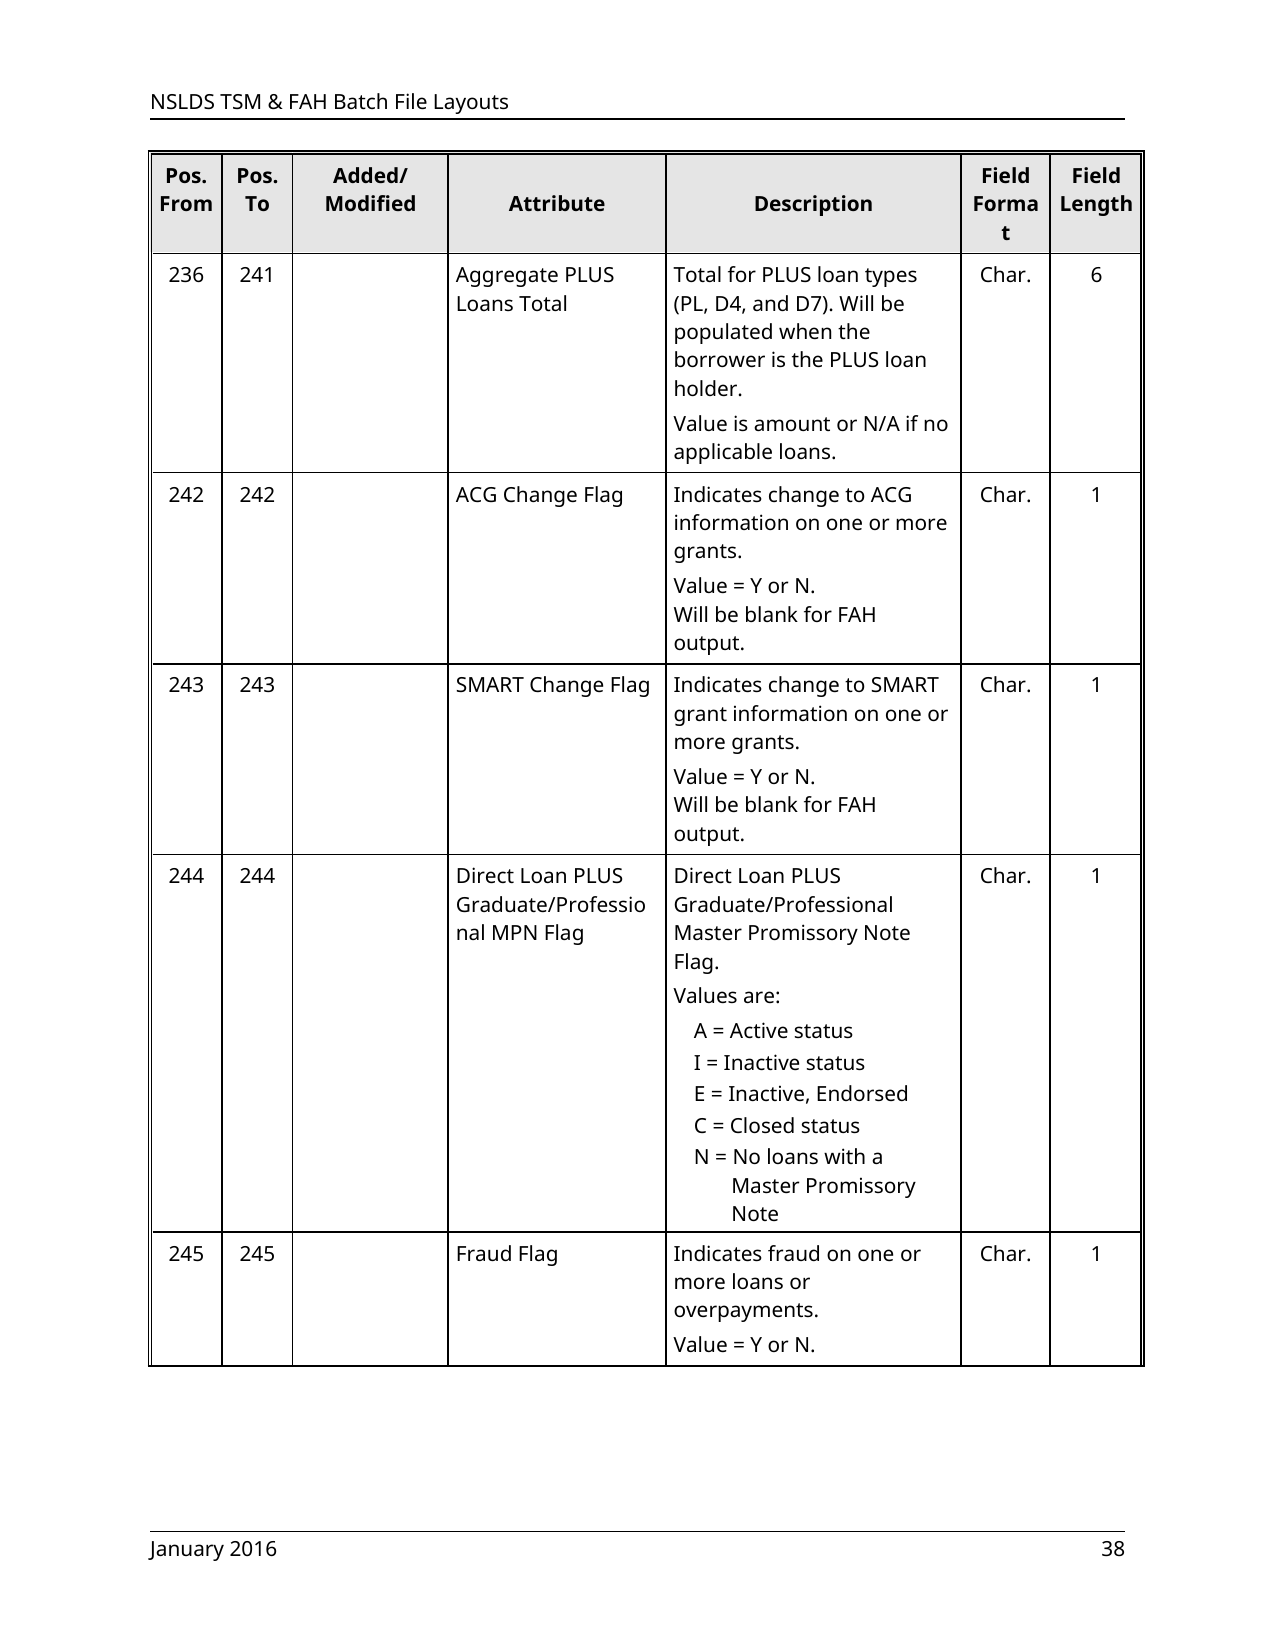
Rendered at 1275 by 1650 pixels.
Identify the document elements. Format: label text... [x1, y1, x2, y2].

table_cell [293, 1233, 447, 1365]
table_cell 243 [152, 664, 221, 854]
table_cell Char. [962, 1233, 1049, 1365]
table_header Description [667, 155, 960, 252]
table_cell Fraud Flag [449, 1233, 665, 1365]
table_cell 1 [1051, 473, 1140, 663]
table_header Pos. From [152, 155, 221, 252]
table_cell Indicates fraud on one or more loans or overpayments. Value = Y or N. [667, 1233, 960, 1365]
table_cell 245 [223, 1233, 292, 1365]
table_header Pos. To [223, 155, 292, 252]
table_header Field Format [962, 155, 1049, 252]
table_cell [293, 473, 447, 663]
table_cell Total for PLUS loan types (PL, D4, and D7). Will be populated when the borrower is the PLUS loan holder. Value is amount or N/A if no applicable loans. [667, 254, 960, 472]
table_cell 241 [223, 254, 292, 472]
table_cell [293, 665, 447, 854]
table_cell 1 [1051, 855, 1140, 1231]
table_header Attribute [449, 155, 665, 252]
table_cell Indicates change to ACG information on one or more grants. Value = Y or N. Will be blank for FAH output. [667, 473, 960, 663]
table_cell 244 [223, 855, 292, 1231]
table_cell 1 [1051, 665, 1140, 854]
table_cell Direct Loan PLUS Graduate/Professional Master Promissory Note Flag. Values are: A = Active status I = Inactive status E = Inactive, Endorsed C = Closed status N = No loans with a Master Promissory Note [667, 855, 960, 1231]
table_cell Char. [962, 473, 1049, 663]
table_cell 242 [152, 473, 221, 663]
table_cell Char. [962, 855, 1049, 1231]
table_cell [293, 254, 447, 472]
table_cell Char. [962, 665, 1049, 854]
table_cell [293, 855, 447, 1231]
table_cell 236 [152, 254, 221, 472]
table_cell 6 [1051, 254, 1140, 472]
table_cell Char. [962, 254, 1049, 472]
table_cell Direct Loan PLUS Graduate/Professional MPN Flag [449, 855, 665, 1231]
table_cell 245 [152, 1232, 221, 1365]
table_cell SMART Change Flag [449, 665, 665, 854]
table_cell ACG Change Flag [449, 473, 665, 663]
table_cell 1 [1051, 1233, 1140, 1365]
table_header Field Length [1051, 155, 1140, 252]
table_header Added/ Modified [293, 155, 447, 252]
table_cell Indicates change to SMART grant information on one or more grants. Value = Y or N. Will be blank for FAH output. [667, 665, 960, 854]
table_cell Aggregate PLUS Loans Total [449, 254, 665, 472]
table_cell 242 [223, 473, 292, 663]
table_cell 243 [223, 665, 292, 854]
table_cell 244 [152, 855, 221, 1231]
